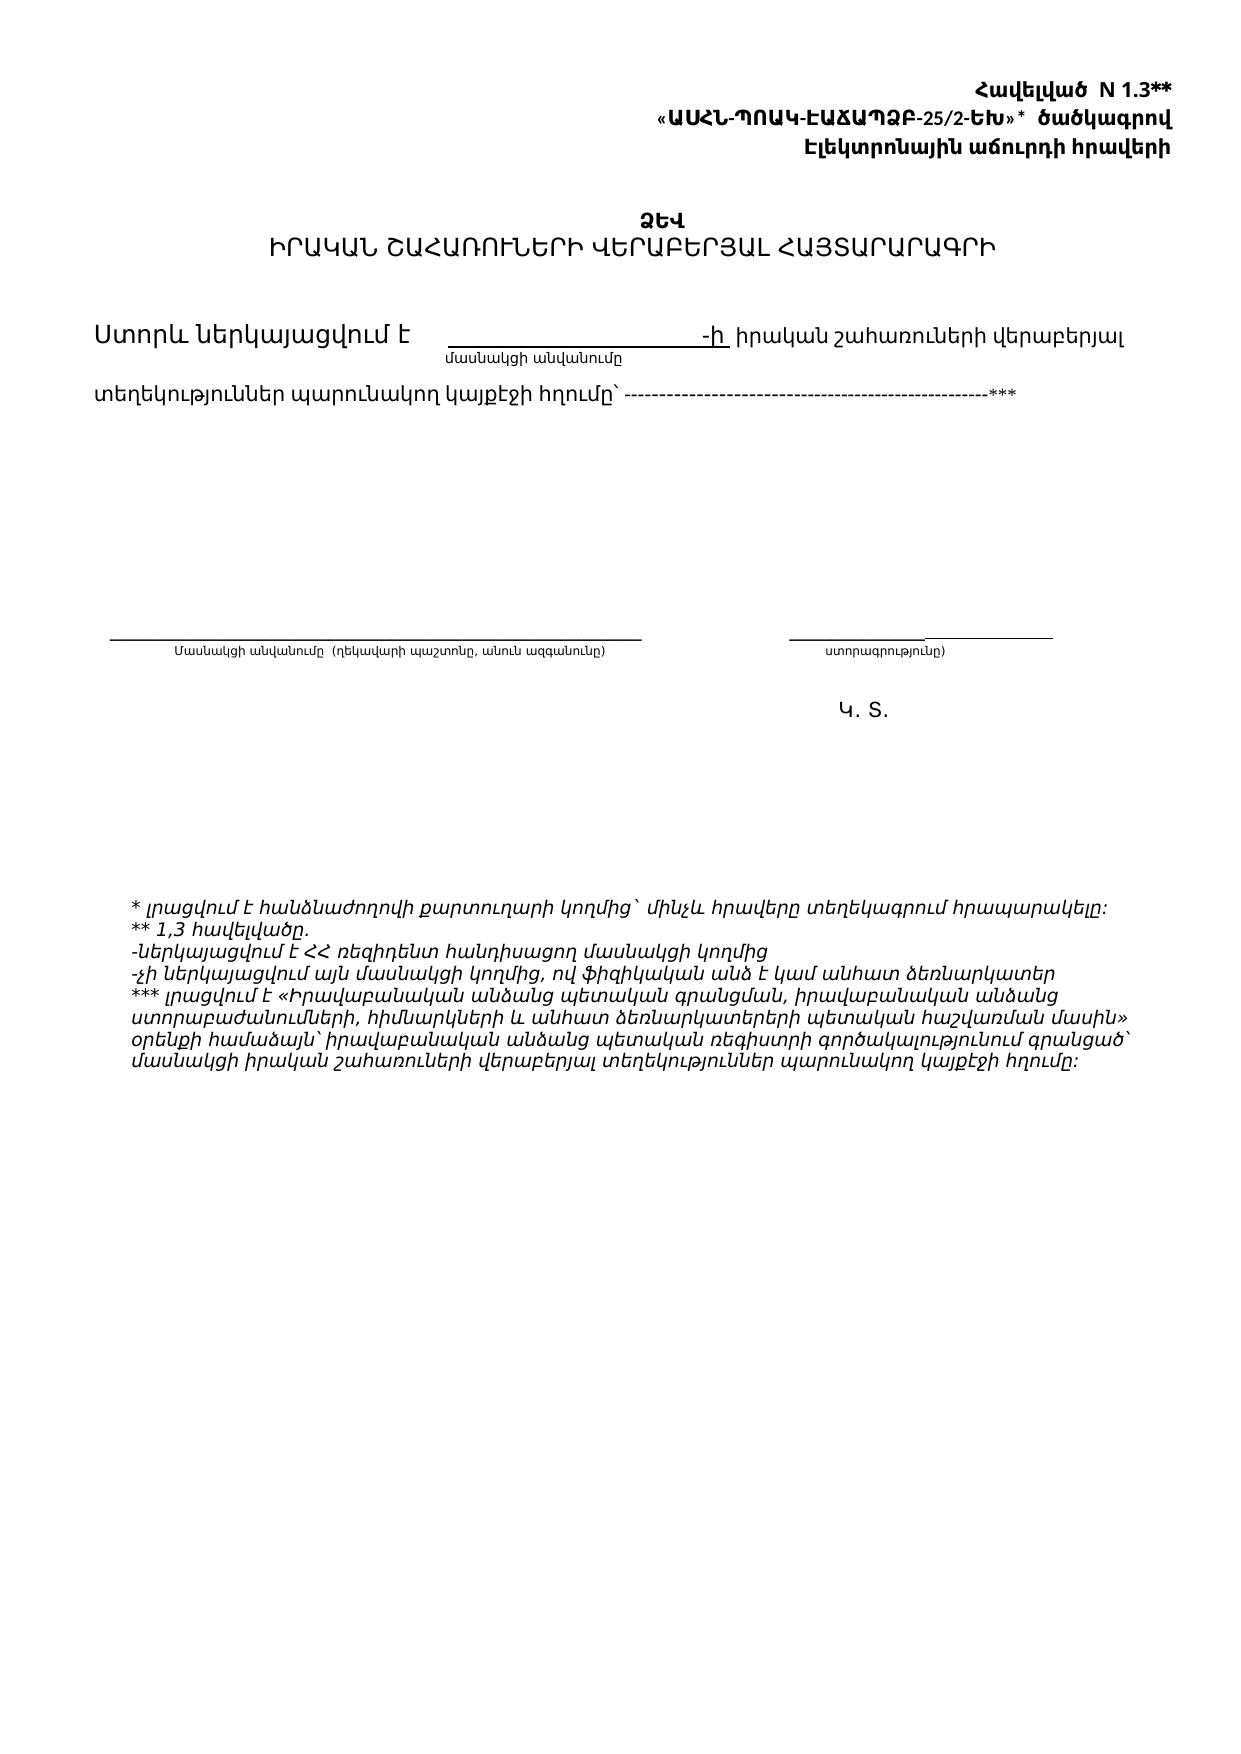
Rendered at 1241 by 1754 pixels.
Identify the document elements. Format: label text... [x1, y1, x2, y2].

text «ԱՍՀՆ-ՊՈԱԿ-ԷԱՃԱՊՁԲ-25/2-ԵԽ»* ծածկագրով [94, 103, 1171, 132]
text տեղեկություններ պարունակող կայքէջի հղումը՝ ----------------------------------------------------*** [94, 379, 1171, 408]
text Էլեկտրոնային աճուրդի հրավերի [94, 132, 1171, 160]
text Ստորև ներկայացվում է -ի իրական շահառուների վերաբերյալ [94, 321, 1171, 350]
text * լրացվում է հանձնաժողովի քարտուղարի կողմից` մինչև հրավերը տեղեկագրում հրապարակելը: [131, 897, 1171, 919]
text -ներկայացվում է ՀՀ ռեզիդենտ հանդիսացող մասնակցի կողմից [131, 941, 1171, 963]
text ՁԵՎ [94, 209, 1171, 233]
text ԻՐԱԿԱՆ ՇԱՀԱՌՈՒՆԵՐԻ ՎԵՐԱԲԵՐՅԱԼ ՀԱՅՏԱՐԱՐԱԳՐԻ [94, 233, 1171, 262]
text ** 1,3 հավելվածը․ [131, 919, 1171, 941]
text Կ. Տ. [94, 698, 1171, 722]
text մասնակցի անվանումը [94, 350, 1171, 379]
text ___________________________________________________ _____________ Մասնակցի անվանումը (ղեկավարի պաշտոնը, անուն ազգանունը) ստորագրությունը) [94, 617, 1171, 669]
text Հավելված N 1.3** [94, 75, 1171, 103]
text *** լրացվում է «Իրավաբանական անձանց պետական գրանցման, իրավաբանական անձանց ստորաբաժանումների, հիմնարկների և անհատ ձեռնարկատերերի պետական հաշվառման մասին» օրենքի համաձայն՝ իրավաբանական անձանց պետական ռեգիստրի գործակալությունում գրանցած՝ մասնակցի իրական շահառուների վերաբերյալ տեղեկություններ պարունակող կայքէջի հղումը: [131, 985, 1171, 1072]
text -չի ներկայացվում այն մասնակցի կողմից, ով ֆիզիկական անձ է կամ անհատ ձեռնարկատեր [131, 963, 1171, 985]
